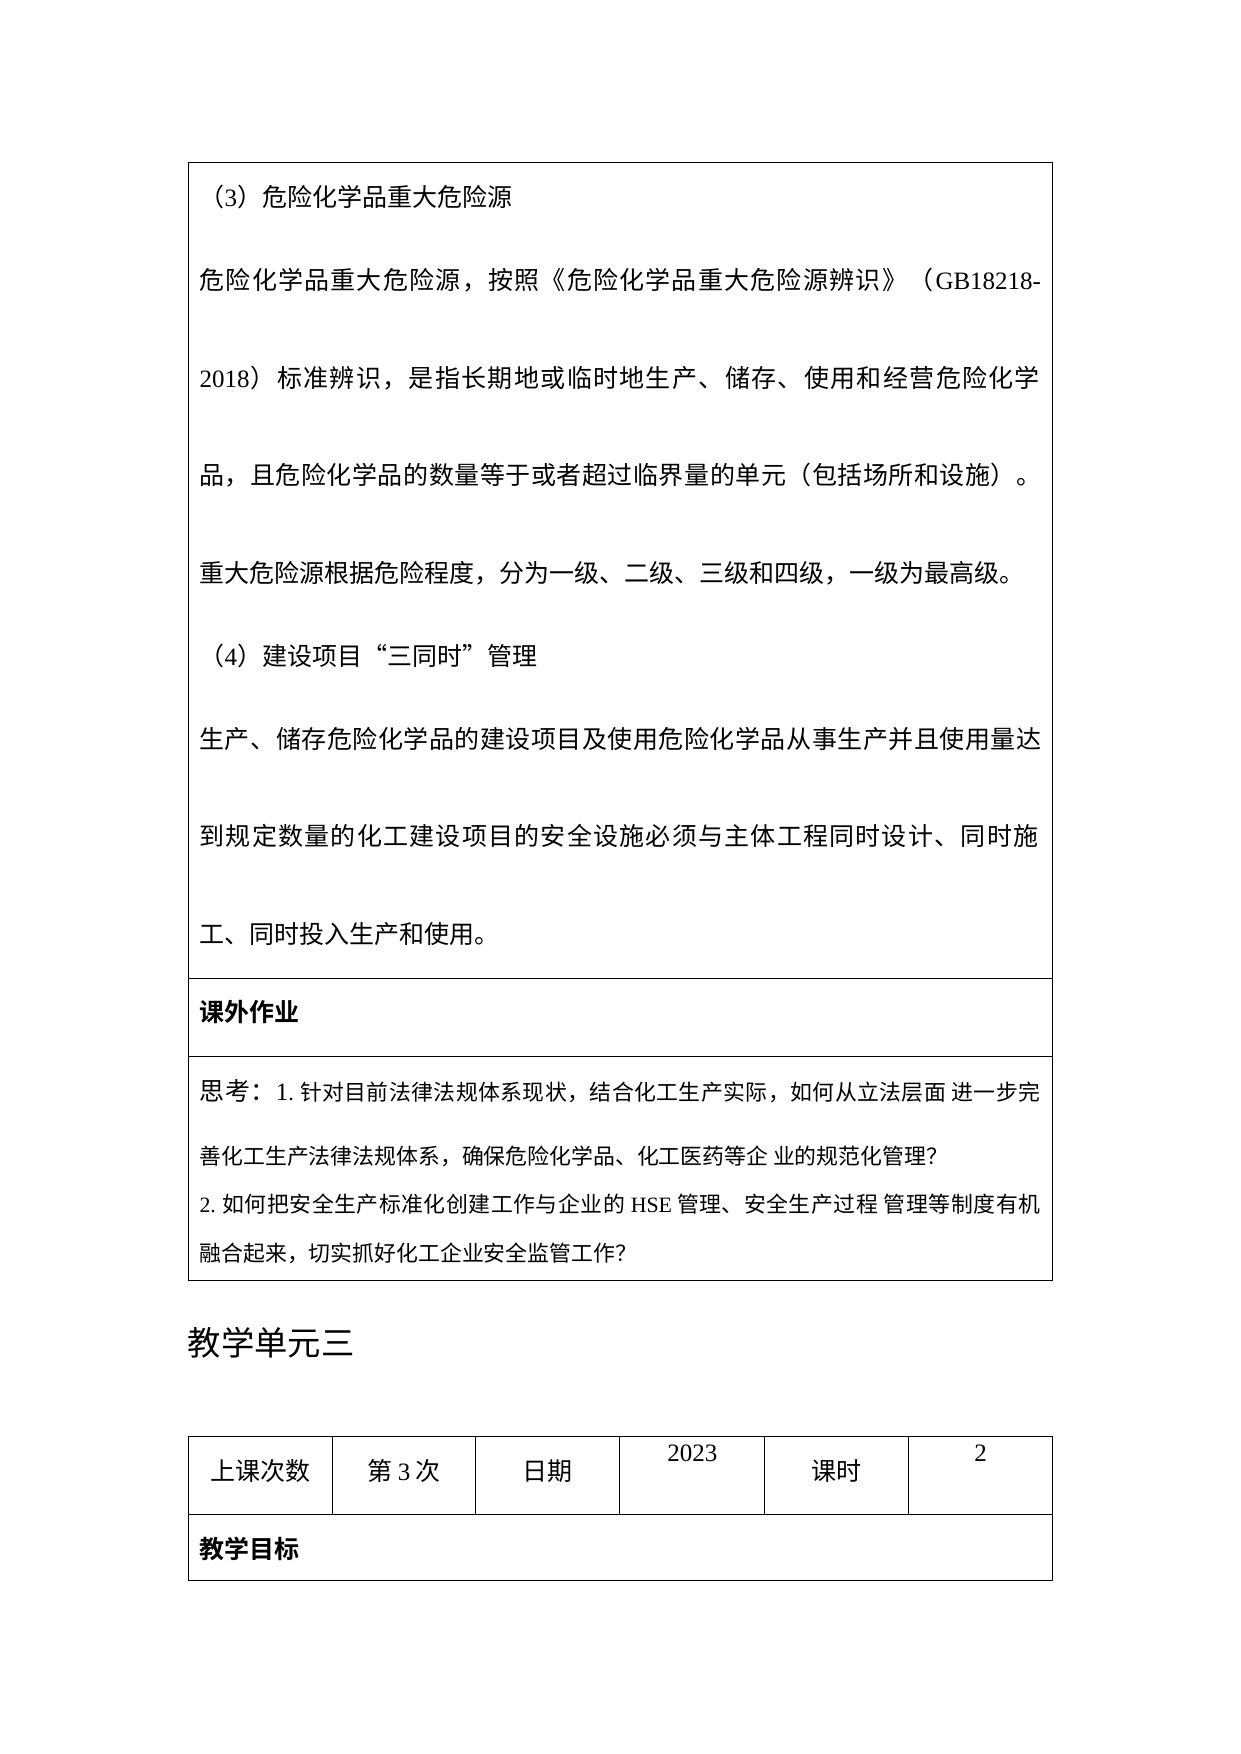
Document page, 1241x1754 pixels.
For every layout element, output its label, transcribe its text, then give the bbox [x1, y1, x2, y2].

table_cell 课外作业 [189, 979, 1052, 1056]
table_header 2 [909, 1437, 1052, 1514]
table_header 课时 [765, 1437, 908, 1514]
table_cell 思考：1. 针对目前法律法规体系现状，结合化工生产实际，如何从立法层面 进一步完善化工生产法律法规体系，确保危险化学品、化工医药等企 业的规范化管理？ 2. 如何把安全生产标准化创建工作与企业的HSE管理、安全生产过程 管理等制度有机融合起来，切实抓好化工企业安全监管工作？ [189, 1057, 1052, 1280]
table_cell 教学目标 [189, 1515, 1052, 1580]
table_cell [189, 163, 1052, 977]
table_header 日期 [476, 1437, 619, 1514]
table_header 上课次数 [189, 1437, 332, 1514]
subtitle 教学单元三 [187, 1308, 1053, 1373]
table_header 第3次 [333, 1437, 475, 1514]
table_header 2023 [620, 1437, 764, 1514]
